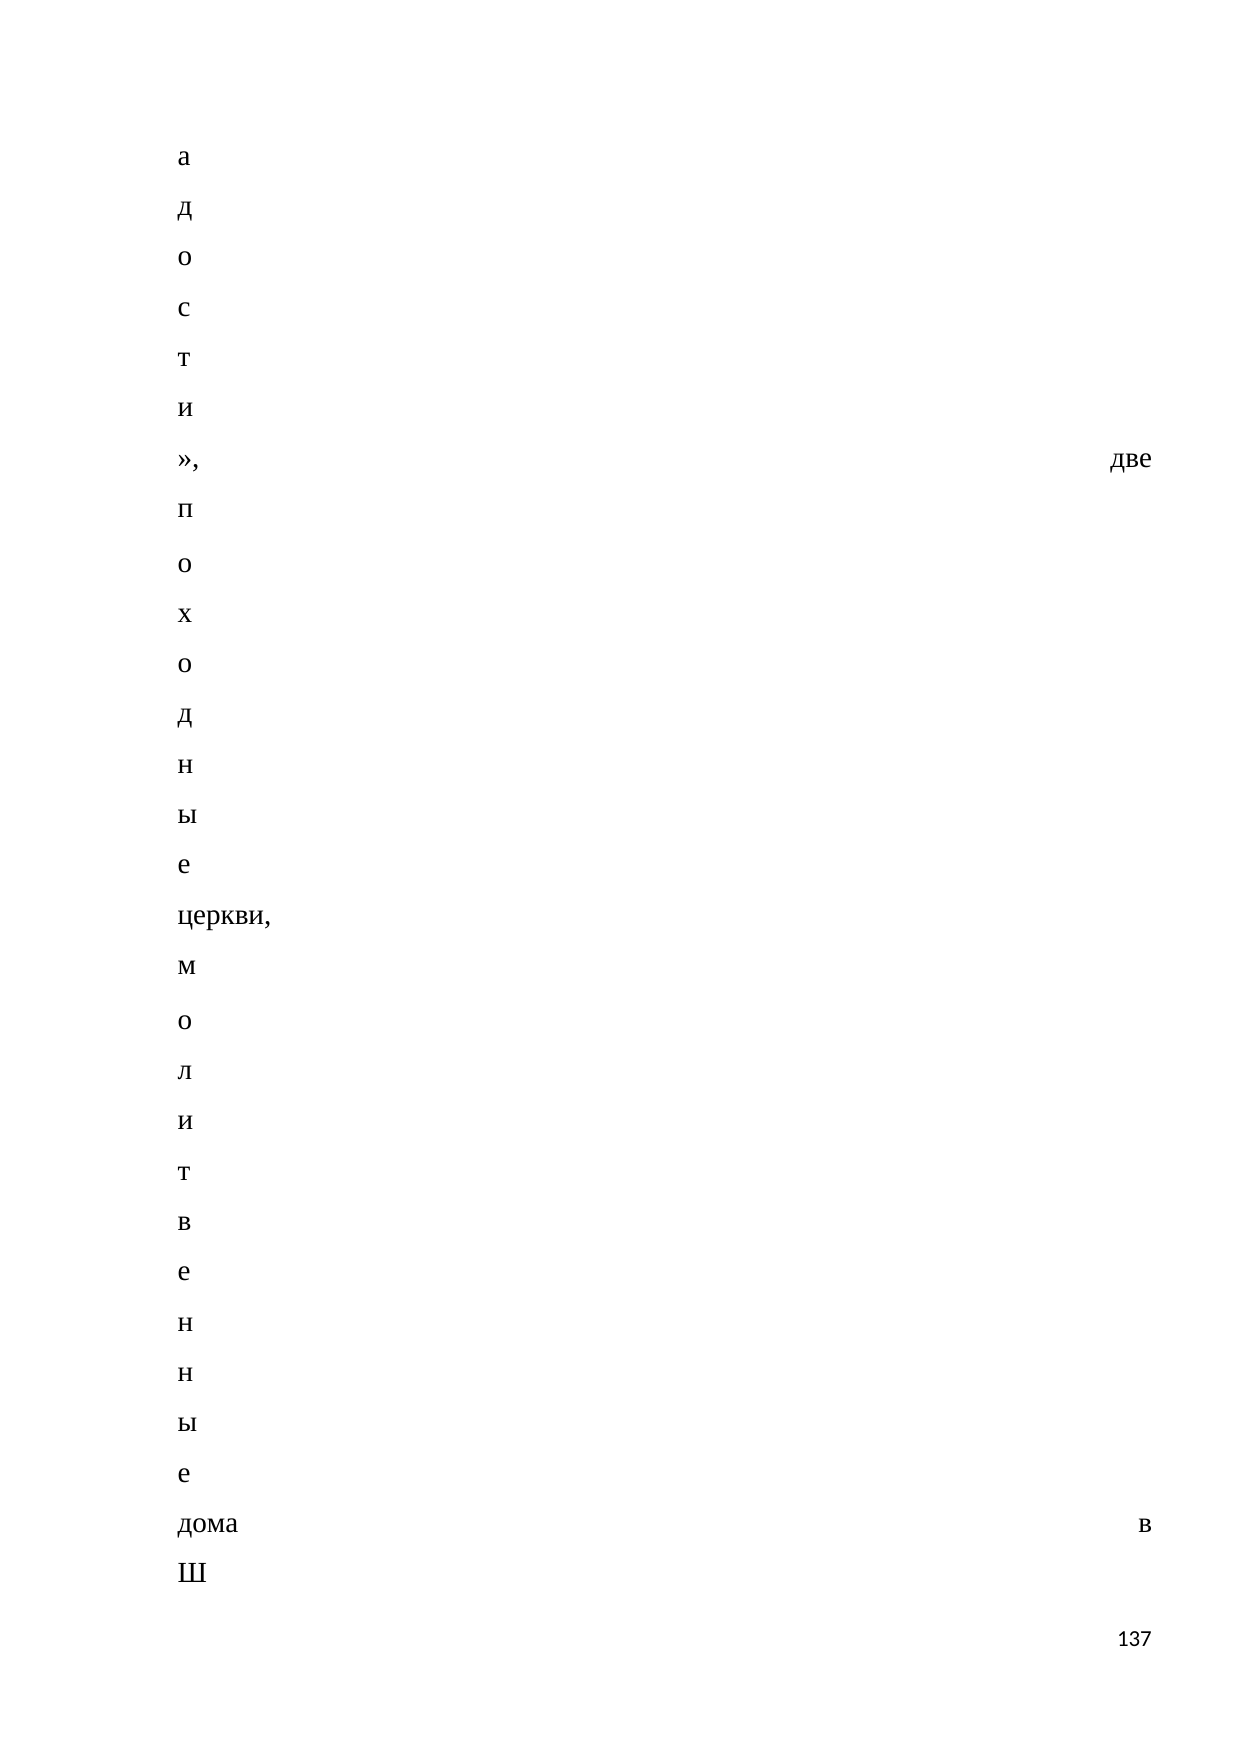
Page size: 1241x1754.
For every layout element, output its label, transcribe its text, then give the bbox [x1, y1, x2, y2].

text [177, 118, 1152, 440]
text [177, 1538, 1152, 1593]
